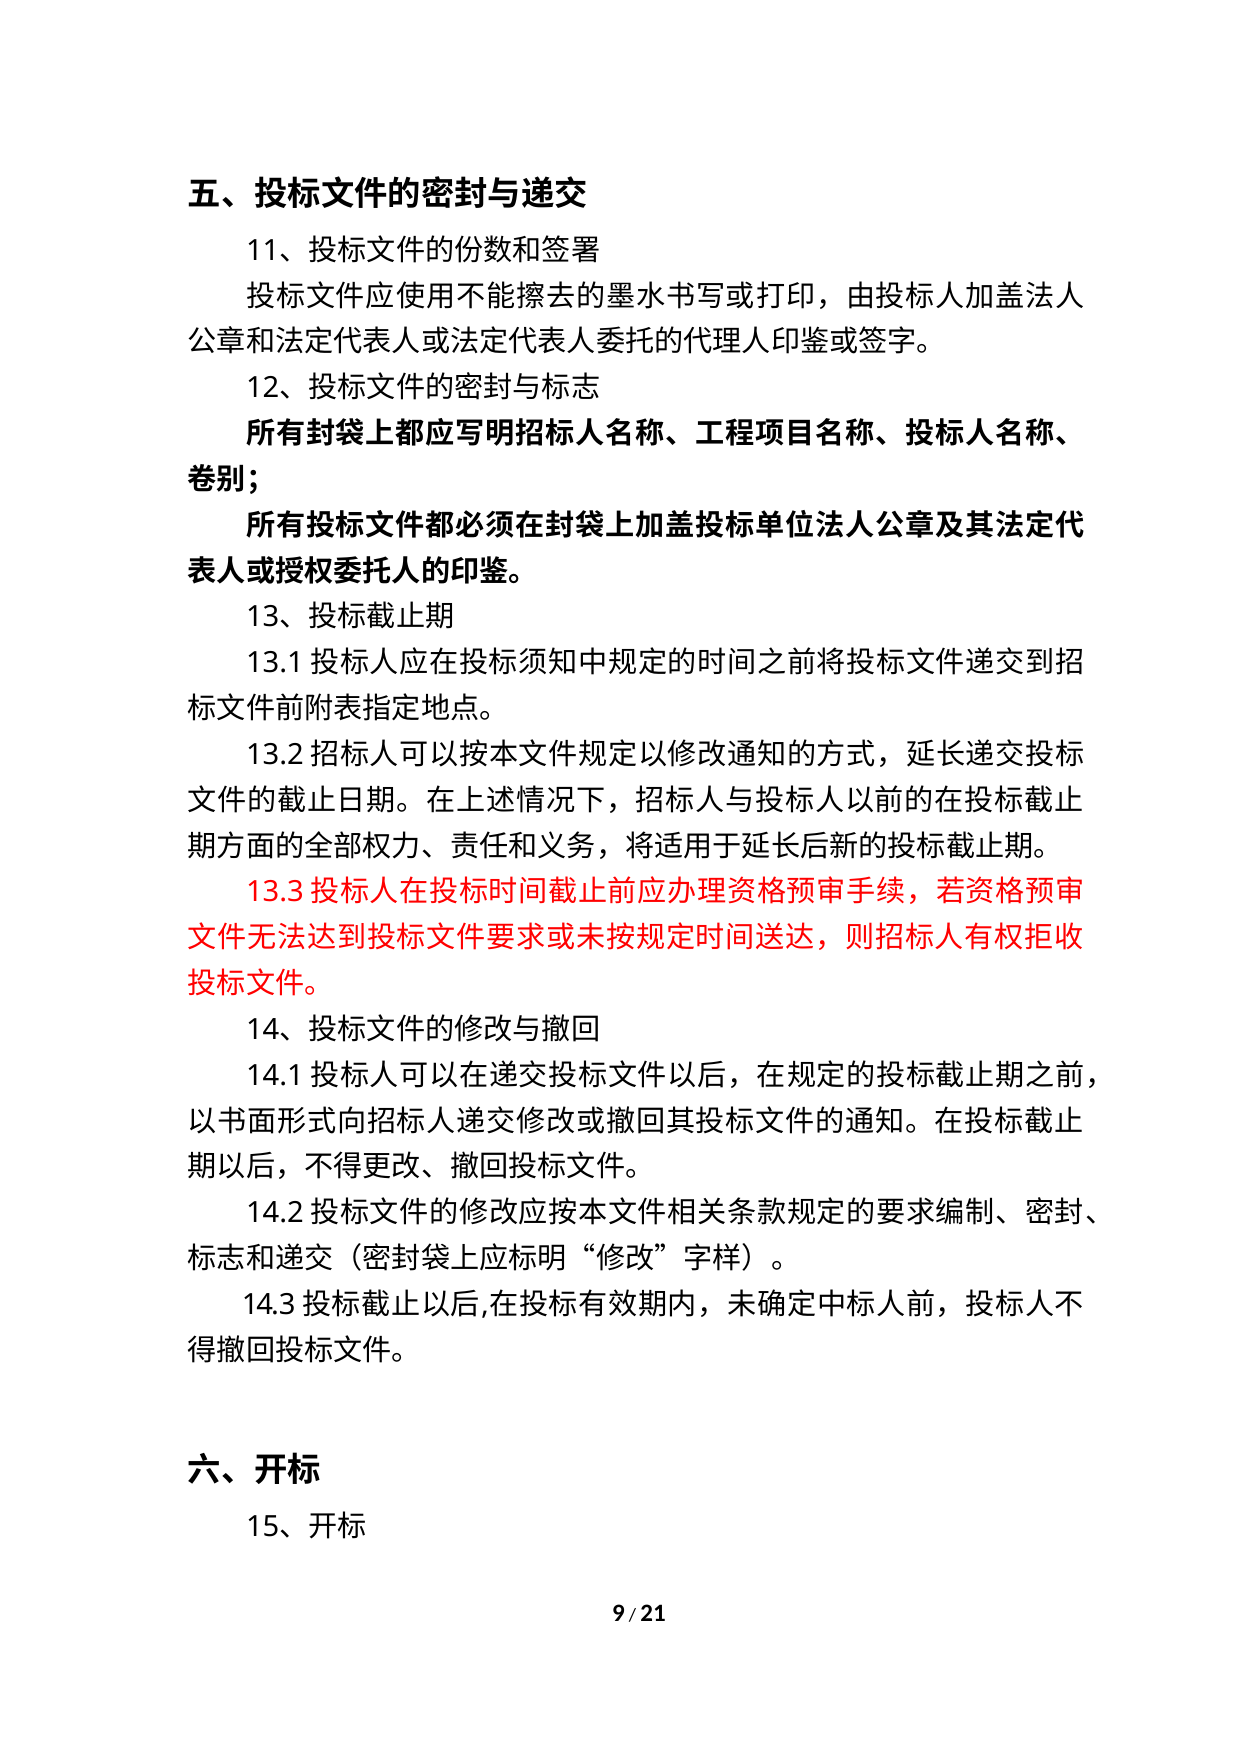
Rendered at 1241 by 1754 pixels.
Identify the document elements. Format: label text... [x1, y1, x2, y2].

text 13.2招标人可以按本文件规定以修改通知的方式，延长递交投标文件的截止日期。在上述情况下，招标人与投标人以前的在投标截止期方面的全部权力、责任和义务，将适用于延长后新的投标截止期。 [187, 728, 1085, 865]
text 投标文件应使用不能擦去的墨水书写或打印，由投标人加盖法人公章和法定代表人或法定代表人委托的代理人印鉴或签字。 [187, 269, 1085, 361]
text 14.3投标截止以后,在投标有效期内，未确定中标人前，投标人不得撤回投标文件。 [187, 1278, 1085, 1369]
text 13、投标截止期 [187, 590, 1085, 636]
text 12、投标文件的密封与标志 [187, 361, 1085, 407]
text 六、开标 [187, 1434, 1085, 1499]
text 14.2投标文件的修改应按本文件相关条款规定的要求编制、密封、标志和递交（密封袋上应标明“修改”字样）。 [187, 1186, 1085, 1278]
text 14.1投标人可以在递交投标文件以后，在规定的投标截止期之前，以书面形式向招标人递交修改或撤回其投标文件的通知。在投标截止期以后，不得更改、撤回投标文件。 [187, 1048, 1085, 1186]
text 14、投标文件的修改与撤回 [187, 1003, 1085, 1048]
text 13.3投标人在投标时间截止前应办理资格预审手续，若资格预审文件无法达到投标文件要求或未按规定时间送达，则招标人有权拒收投标文件。 [187, 865, 1085, 1003]
text 五、投标文件的密封与递交 [187, 158, 1085, 223]
text 13.1投标人应在投标须知中规定的时间之前将投标文件递交到招标文件前附表指定地点。 [187, 636, 1085, 728]
text 11、投标文件的份数和签署 [187, 223, 1085, 269]
text 15、开标 [187, 1499, 1085, 1545]
text 所有投标文件都必须在封袋上加盖投标单位法人公章及其法定代表人或授权委托人的印鉴。 [187, 498, 1085, 590]
text 所有封袋上都应写明招标人名称、工程项目名称、投标人名称、卷别； [187, 407, 1085, 498]
